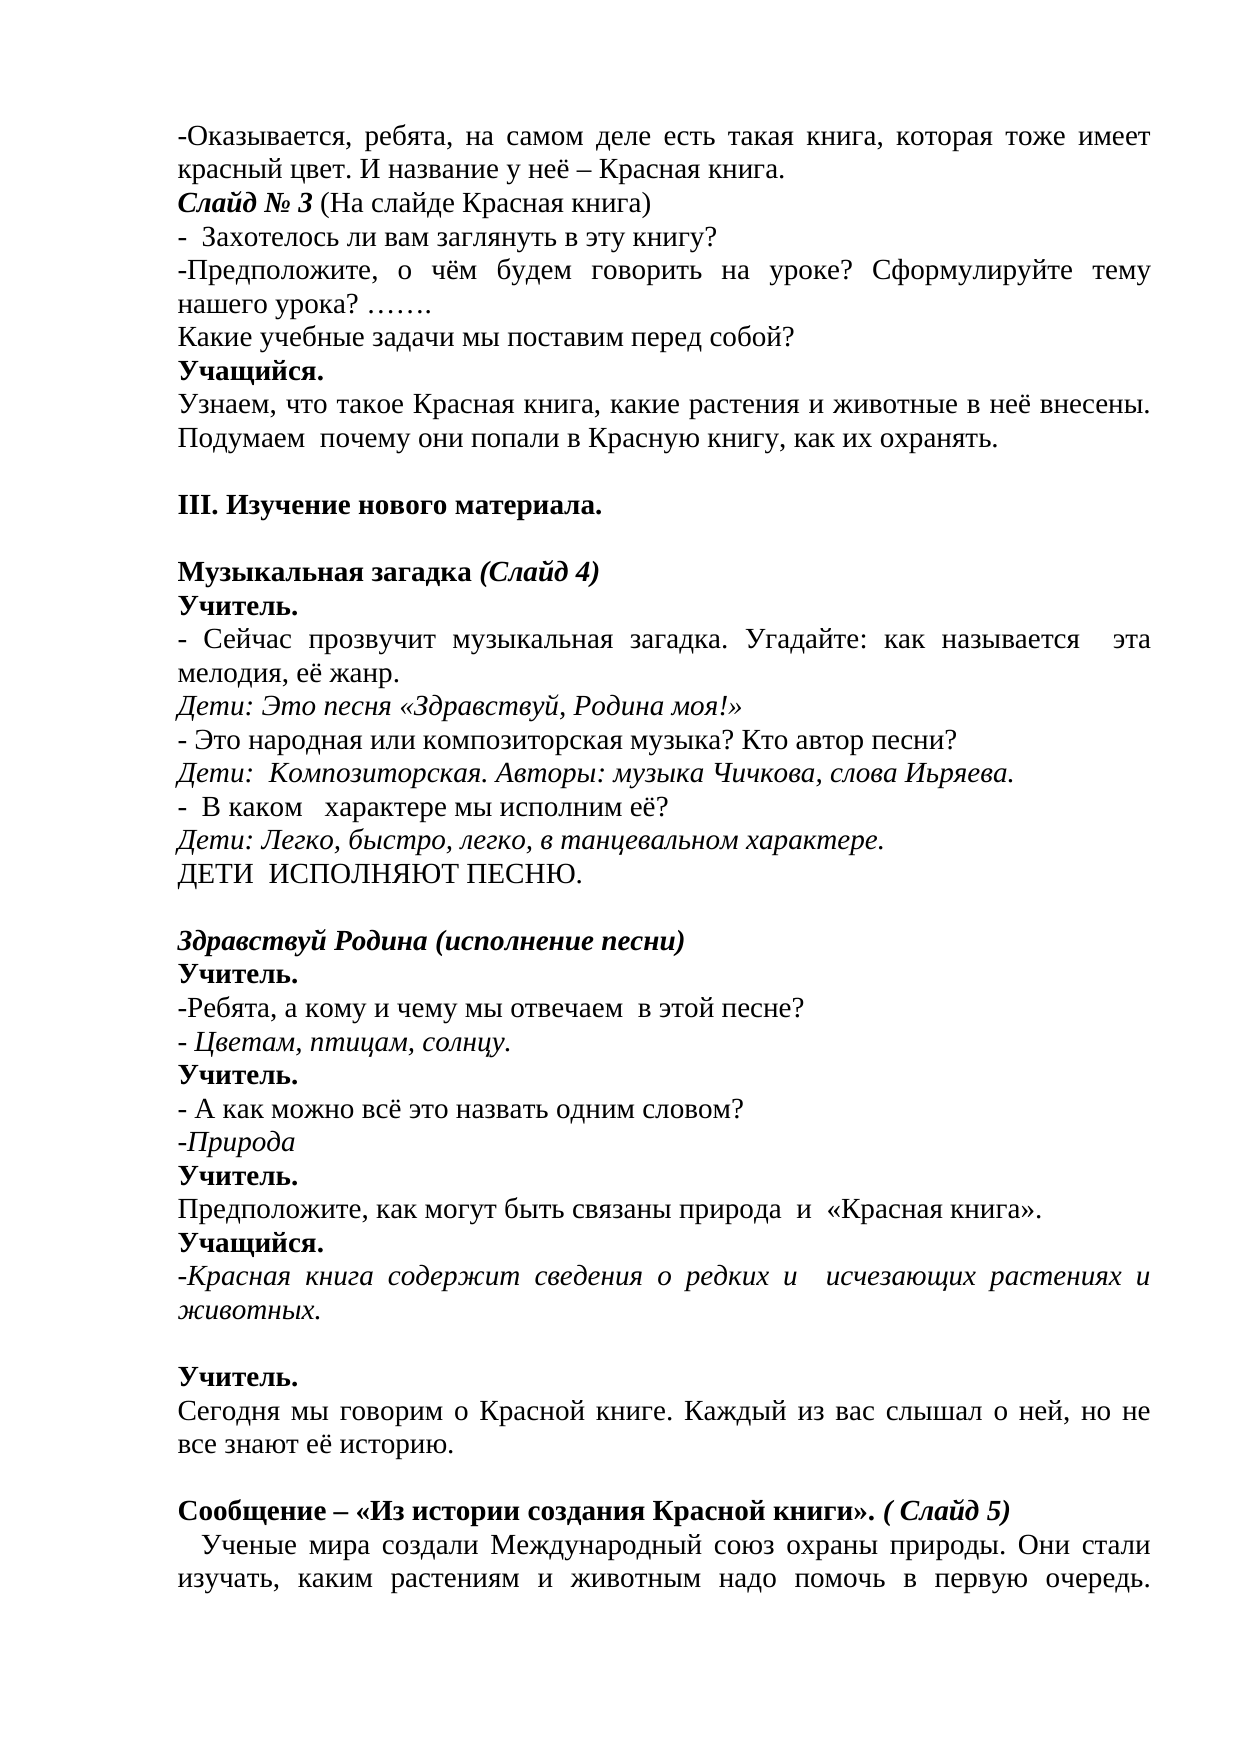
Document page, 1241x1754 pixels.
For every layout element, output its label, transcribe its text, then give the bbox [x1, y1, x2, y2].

text Сообщение – «Из истории создания Красной книги». ( Слайд 5) [177, 1493, 1152, 1527]
text Учитель. [177, 1057, 1152, 1091]
text Учитель. [177, 957, 1152, 990]
text - В каком характере мы исполним её? [177, 789, 1152, 822]
text III. Изучение нового материала. [177, 487, 1152, 521]
text Учитель. [177, 1359, 1152, 1393]
text Дети: Это песня «Здравствуй, Родина моя!» [177, 688, 1152, 722]
text Дети: Композиторская. Авторы: музыка Чичкова, слова Иьряева. [177, 755, 1152, 789]
text Учитель. [177, 588, 1152, 621]
text Учащийся. [177, 353, 1152, 386]
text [177, 1527, 1152, 1594]
text - Сейчас прозвучит музыкальная загадка. Угадайте: как называется эта мелодия, её жанр. [177, 621, 1152, 688]
text Предположите, как могут быть связаны природа и «Красная книга». [177, 1191, 1152, 1225]
text - Захотелось ли вам заглянуть в эту книгу? [177, 219, 1152, 252]
text Сегодня мы говорим о Красной книге. Каждый из вас слышал о ней, но не все знают её историю. [177, 1393, 1152, 1460]
text Дети: Легко, быстро, легко, в танцевальном характере. [177, 822, 1152, 856]
text -Предположите, о чём будем говорить на уроке? Сформулируйте тему нашего урока? ……. [177, 252, 1152, 319]
text Учащийся. [177, 1225, 1152, 1258]
text Узнаем, что такое Красная книга, какие растения и животные в неё внесены. Подумаем почему они попали в Красную книгу, как их охранять. [177, 386, 1152, 453]
text -Оказывается, ребята, на самом деле есть такая книга, которая тоже имеет красный цвет. И название у неё – Красная книга. [177, 118, 1152, 185]
text Учитель. [177, 1158, 1152, 1191]
text Слайд № 3 (На слайде Красная книга) [177, 185, 1152, 219]
text Какие учебные задачи мы поставим перед собой? [177, 319, 1152, 353]
text ДЕТИ ИСПОЛНЯЮТ ПЕСНЮ. [177, 856, 1152, 889]
text - Это народная или композиторская музыка? Кто автор песни? [177, 722, 1152, 755]
text -Природа [177, 1124, 1152, 1158]
text Здравствуй Родина (исполнение песни) [177, 923, 1152, 957]
text Музыкальная загадка (Слайд 4) [177, 554, 1152, 588]
text - А как можно всё это назвать одним словом? [177, 1091, 1152, 1124]
text - Цветам, птицам, солнцу. [177, 1024, 1152, 1057]
text -Красная книга содержит сведения о редких и исчезающих растениях и животных. [177, 1258, 1152, 1326]
text -Ребята, а кому и чему мы отвечаем в этой песне? [177, 990, 1152, 1024]
